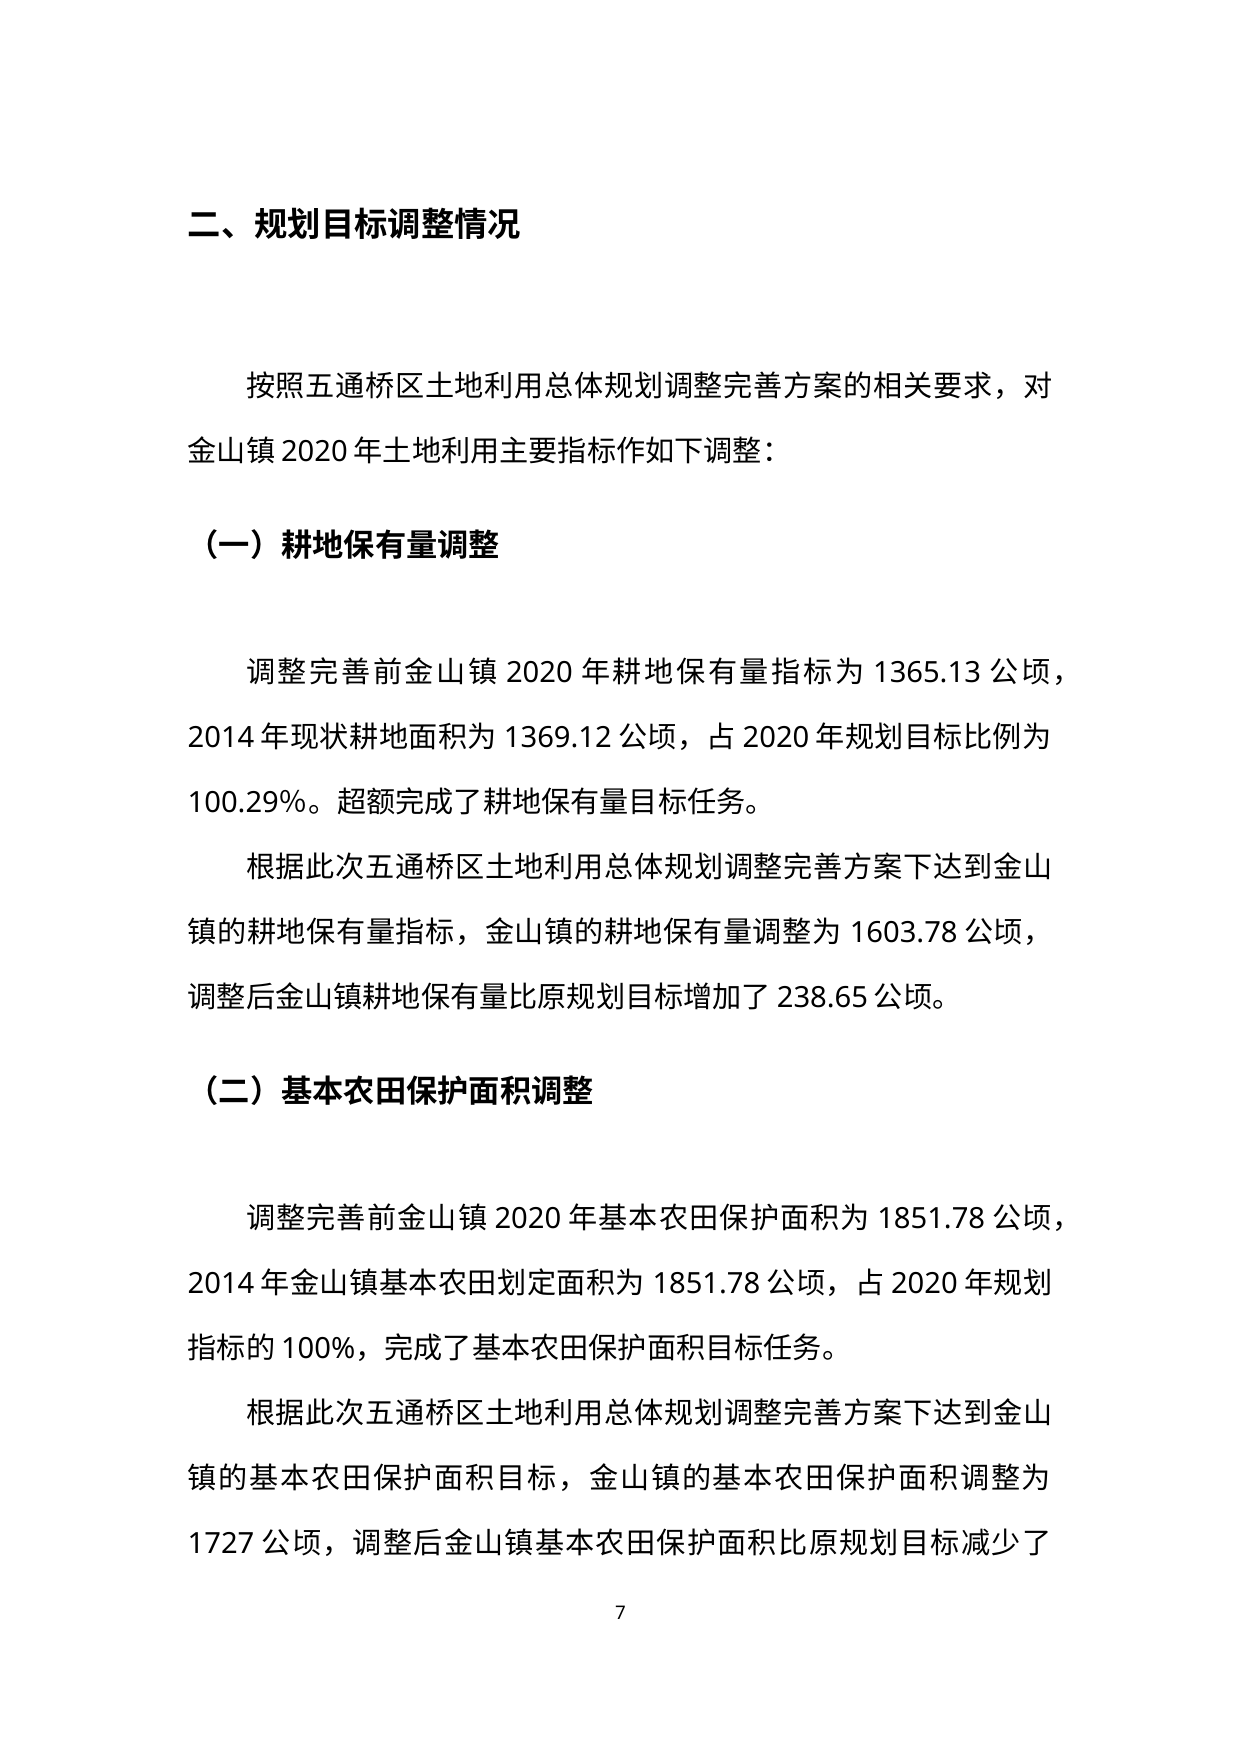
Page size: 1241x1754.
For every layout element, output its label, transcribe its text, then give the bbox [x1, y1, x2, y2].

text 调整完善前金山镇2020年耕地保有量指标为1365.13公顷，2014年现状耕地面积为1369.12公顷，占2020年规划目标比例为100.29％。超额完成了耕地保有量目标任务。 [187, 637, 1053, 832]
text 根据此次五通桥区土地利用总体规划调整完善方案下达到金山镇的耕地保有量指标，金山镇的耕地保有量调整为1603.78公顷，调整后金山镇耕地保有量比原规划目标增加了238.65公顷。 [187, 832, 1053, 1027]
subtitle （一）耕地保有量调整 [187, 510, 1053, 575]
subtitle 二、规划目标调整情况 [187, 189, 1053, 254]
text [187, 1378, 1053, 1573]
subtitle （二）基本农田保护面积调整 [187, 1056, 1053, 1121]
text 调整完善前金山镇2020年基本农田保护面积为1851.78公顷，2014年金山镇基本农田划定面积为1851.78公顷，占2020年规划指标的100%，完成了基本农田保护面积目标任务。 [187, 1183, 1053, 1378]
text 按照五通桥区土地利用总体规划调整完善方案的相关要求，对金山镇2020年土地利用主要指标作如下调整： [187, 351, 1053, 481]
